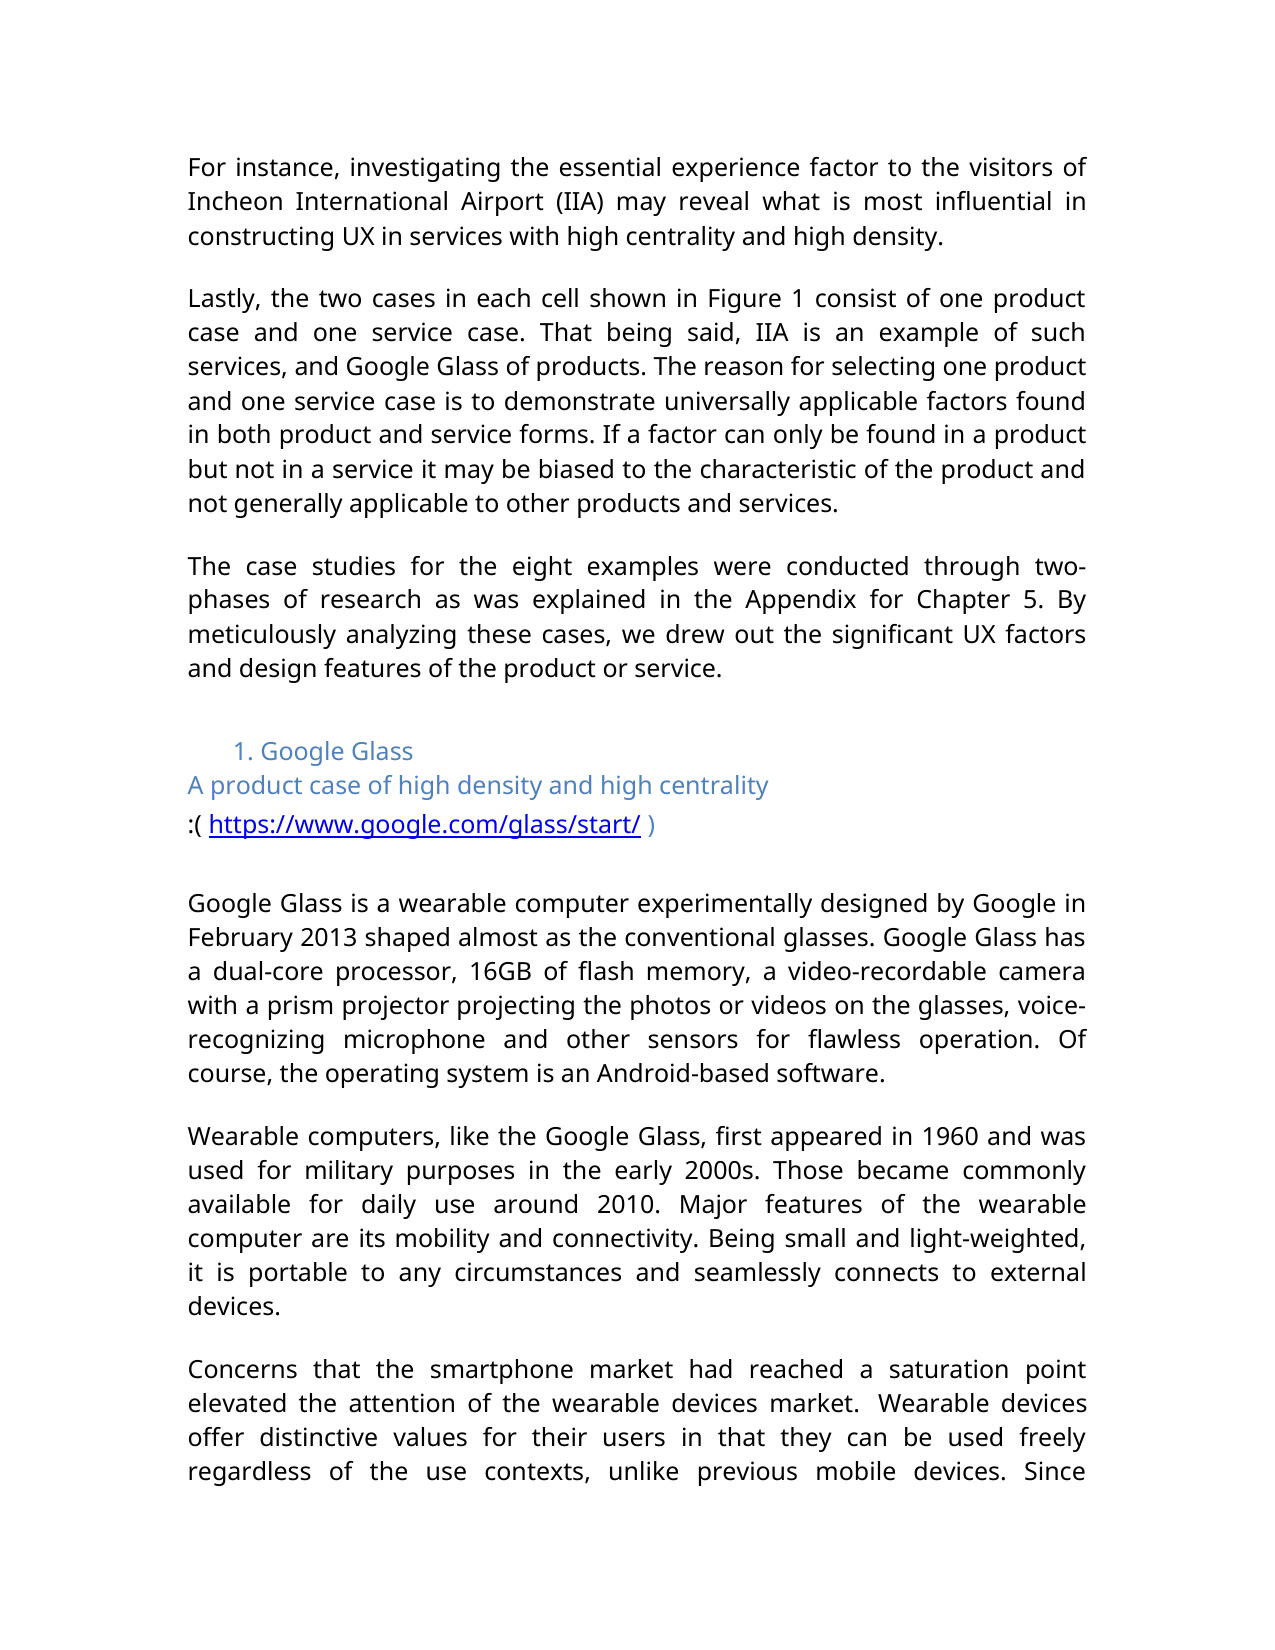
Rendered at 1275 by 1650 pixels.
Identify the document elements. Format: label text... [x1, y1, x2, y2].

text Wearable computers, like the Google Glass, first appeared in 1960 and was used for military purposes in the early 2000s. Those became commonly available for daily use around 2010. Major features of the wearable computer are its mobility and connectivity. Being small and light-weighted, it is portable to any circumstances and seamlessly connects to external devices. [187, 1119, 1087, 1323]
text A product case of high density and high centrality [187, 768, 1087, 802]
text 1. Google Glass [233, 734, 1087, 768]
text :( https://www.google.com/glass/start/ ) [187, 807, 1087, 841]
text Google Glass is a wearable computer experimentally designed by Google in February 2013 shaped almost as the conventional glasses. Google Glass has a dual-core processor, 16GB of flash memory, a video-recordable camera with a prism projector projecting the photos or videos on the glasses, voice-recognizing microphone and other sensors for flawless operation. Of course, the operating system is an Android-based software. [187, 886, 1087, 1090]
text Lastly, the two cases in each cell shown in Figure 1 consist of one product case and one service case. That being said, IIA is an example of such services, and Google Glass of products. The reason for selecting one product and one service case is to demonstrate universally applicable factors found in both product and service forms. If a factor can only be found in a product but not in a service it may be biased to the characteristic of the product and not generally applicable to other products and services. [187, 281, 1087, 519]
text The case studies for the eight examples were conducted through two-phases of research as was explained in the Appendix for Chapter 5. By meticulously analyzing these cases, we drew out the significant UX factors and design features of the product or service. [187, 548, 1087, 684]
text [187, 150, 1087, 252]
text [187, 1352, 1087, 1488]
